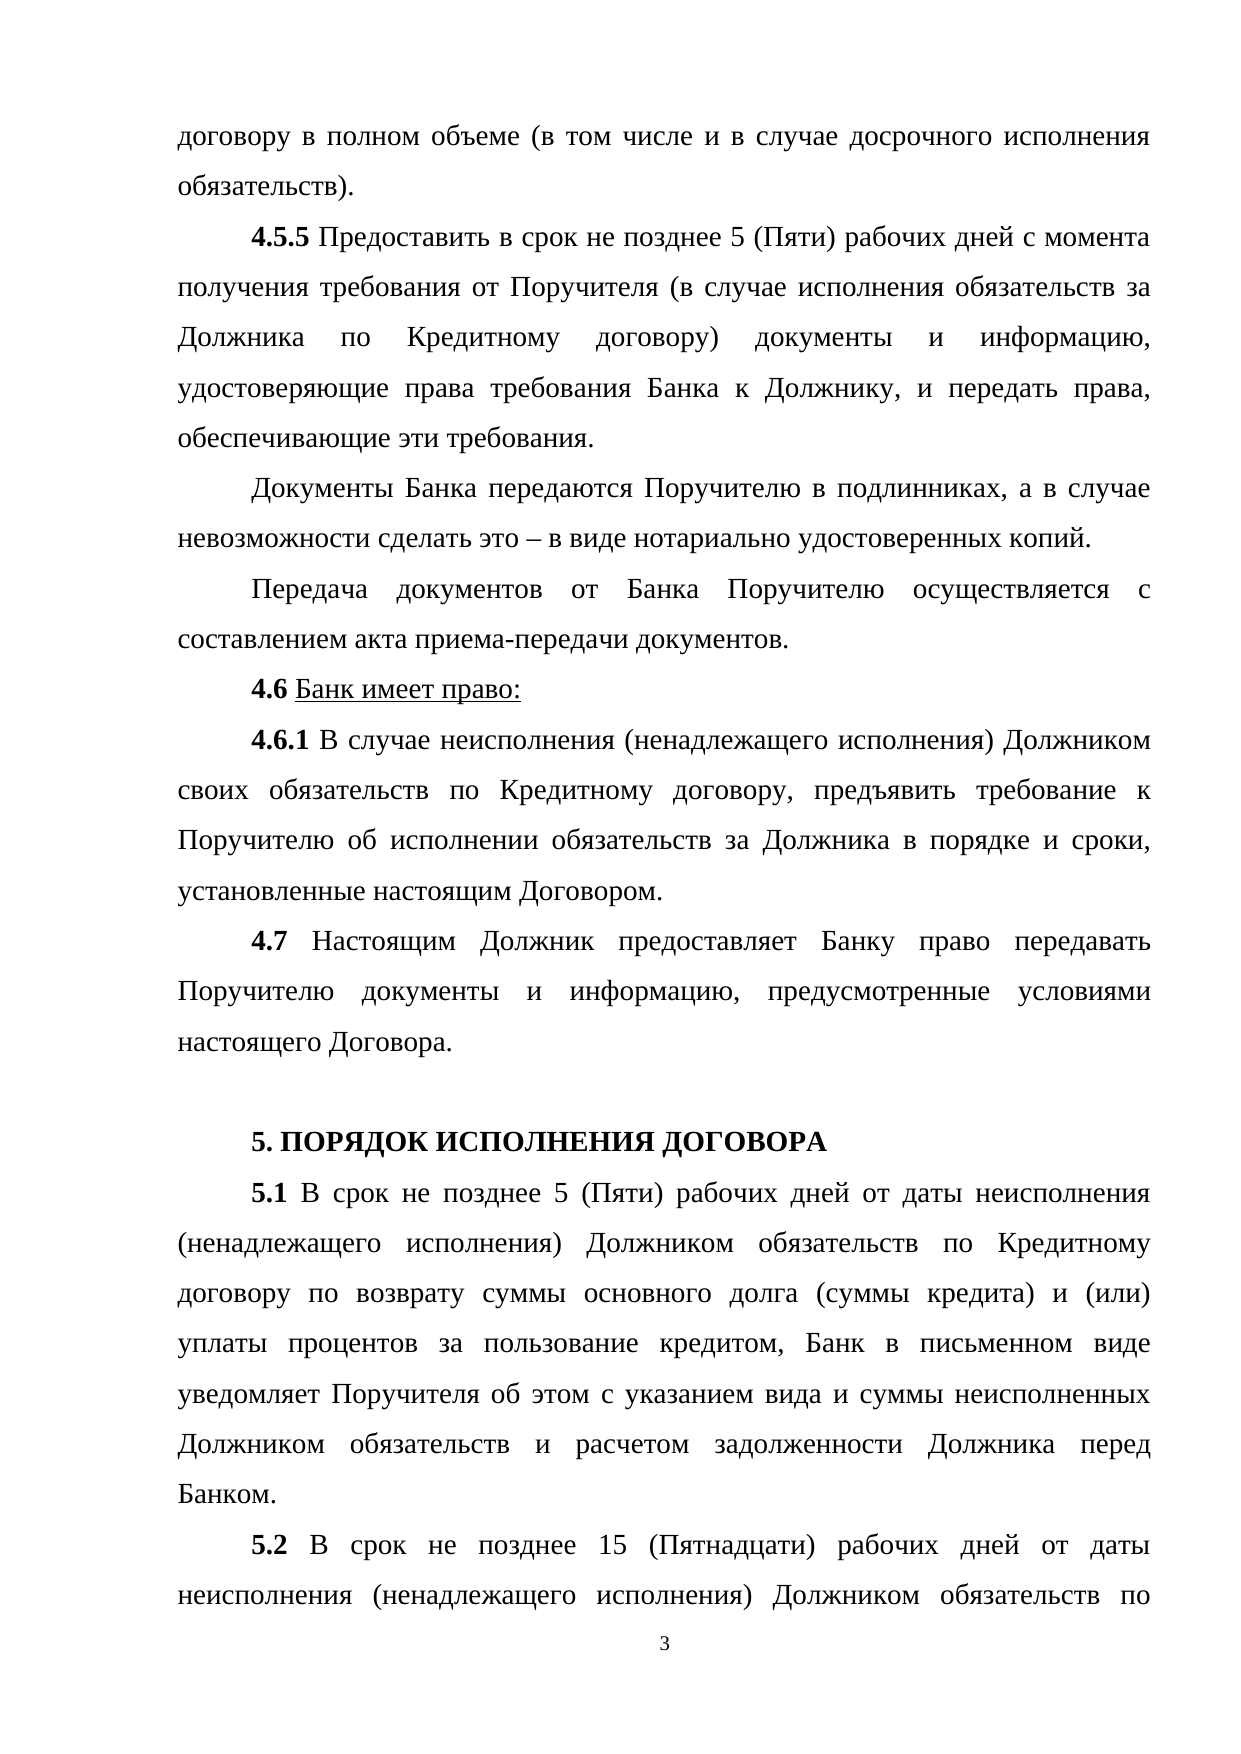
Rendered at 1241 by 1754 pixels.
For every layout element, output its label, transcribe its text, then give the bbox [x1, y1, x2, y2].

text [177, 1527, 1152, 1611]
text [177, 118, 1152, 202]
text 5.1 В срок не позднее 5 (Пяти) рабочих дней от даты неисполнения (ненадлежащего исполнения) Должником обязательств по Кредитному договору по возврату суммы основного долга (суммы кредита) и (или) уплаты процентов за пользование кредитом, Банк в письменном виде уведомляет Поручителя об этом с указанием вида и суммы неисполненных Должником обязательств и расчетом задолженности Должника перед Банком. [177, 1175, 1152, 1510]
text 4.5.5 Предоставить в срок не позднее 5 (Пяти) рабочих дней с момента получения требования от Поручителя (в случае исполнения обязательств за Должника по Кредитному договору) документы и информацию, удостоверяющие права требования Банка к Должнику, и передать права, обеспечивающие эти требования. [177, 219, 1152, 453]
text 4.7 Настоящим Должник предоставляет Банку право передавать Поручителю документы и информацию, предусмотренные условиями настоящего Договора. [177, 923, 1152, 1057]
text Передача документов от Банка Поручителю осуществляется с составлением акта приема-передачи документов. [177, 571, 1152, 655]
text 4.6 Банк имеет право: [177, 672, 1152, 705]
text 5. ПОРЯДОК ИСПОЛНЕНИЯ ДОГОВОРА [177, 1124, 1152, 1158]
text 4.6.1 В случае неисполнения (ненадлежащего исполнения) Должником своих обязательств по Кредитному договору, предъявить требование к Поручителю об исполнении обязательств за Должника в порядке и сроки, установленные настоящим Договором. [177, 722, 1152, 906]
text Документы Банка передаются Поручителю в подлинниках, а в случае невозможности сделать это – в виде нотариально удостоверенных копий. [177, 470, 1152, 554]
